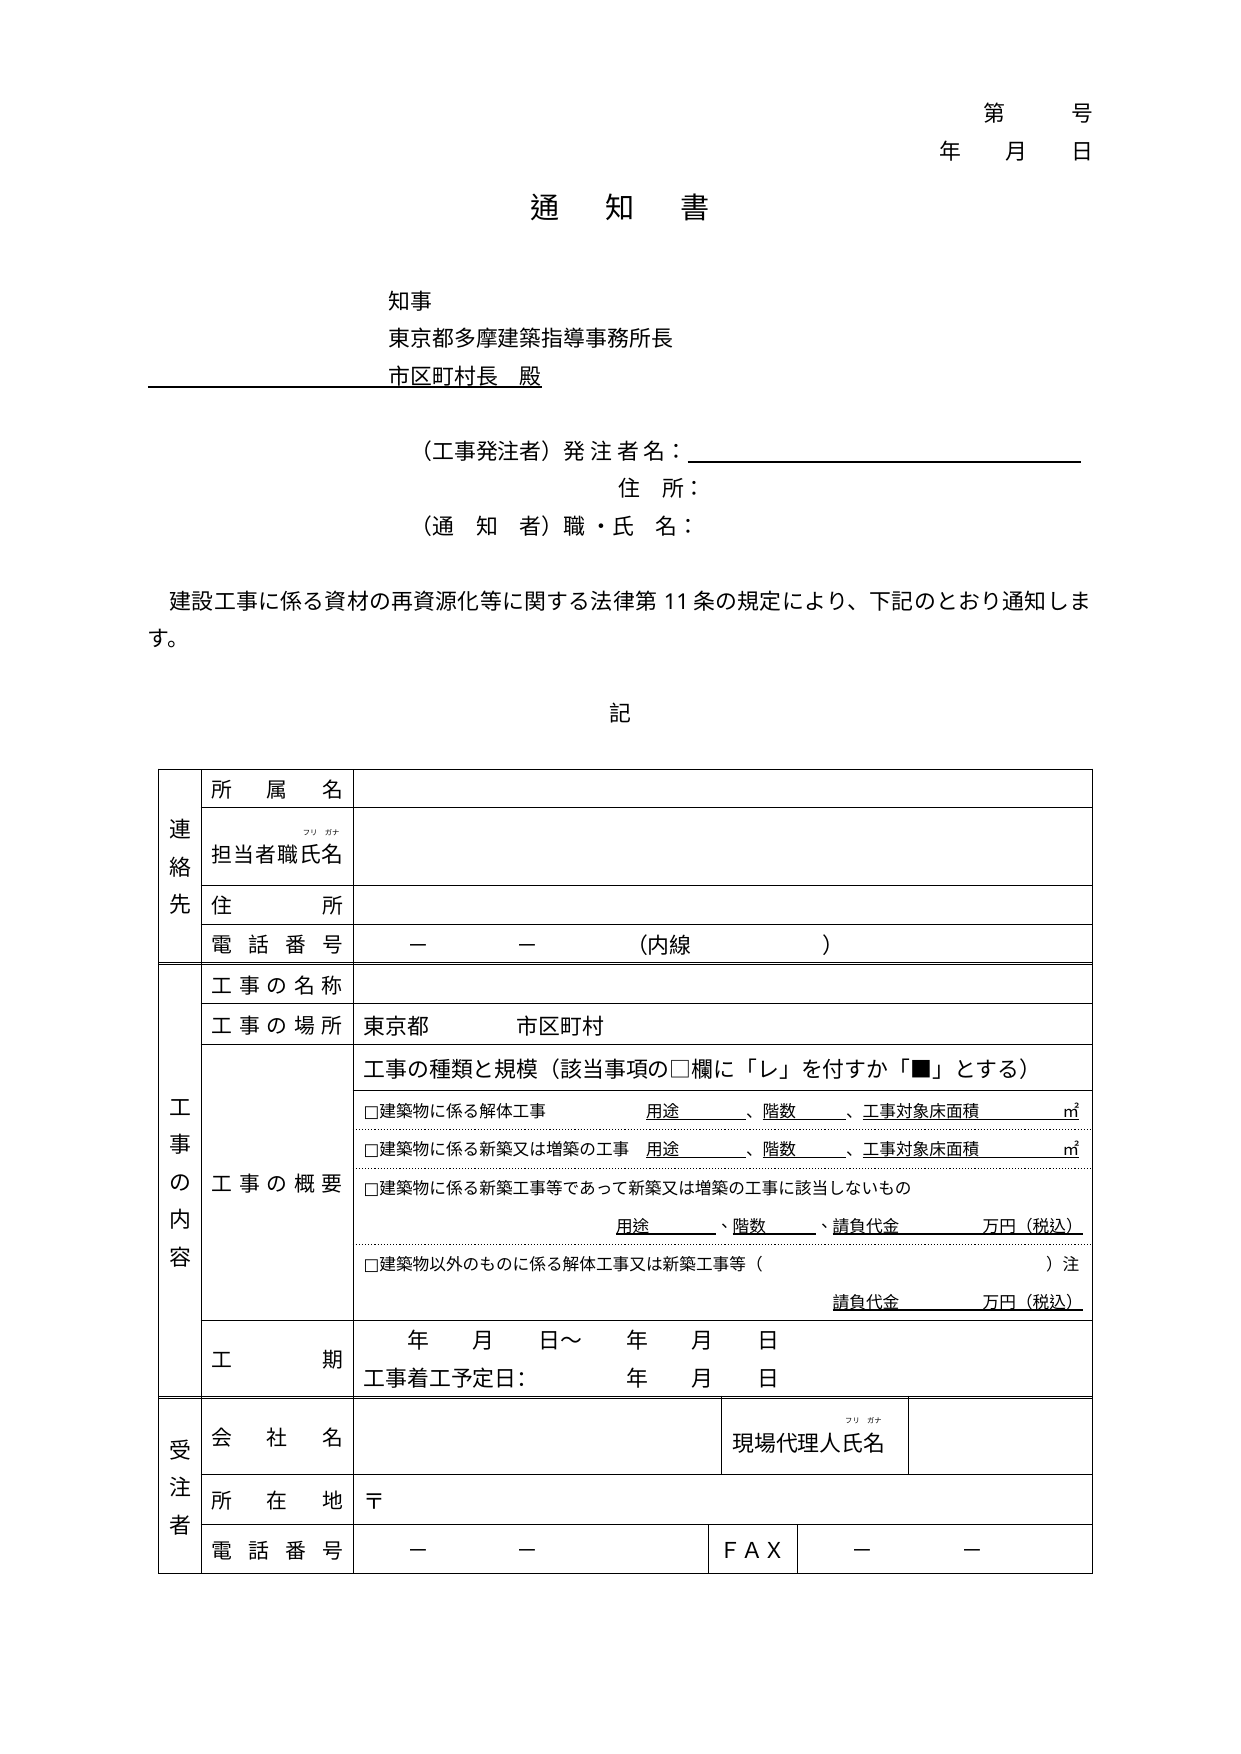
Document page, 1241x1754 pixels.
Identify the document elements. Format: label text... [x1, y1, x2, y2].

table_cell 電話番号 [202, 925, 353, 962]
text 第 号 [148, 93, 1092, 131]
table_cell 工事の概要 [202, 1045, 353, 1319]
table_cell 工事の種類と規模（該当事項の□欄に「レ」を付すか「■」とする） [354, 1045, 1092, 1090]
table_cell 東京都 市区町村 [354, 1004, 1092, 1043]
table_cell 工事の名称 [202, 965, 353, 1003]
table_cell [354, 808, 1092, 885]
table_cell □建築物に係る新築又は増築の工事 用途 、階数 、工事対象床面積 ㎡ [354, 1129, 1092, 1167]
table_cell 担当者職 [202, 808, 353, 885]
text 記 [148, 693, 1092, 731]
table_cell [354, 965, 1092, 1003]
text 建設工事に係る資材の再資源化等に関する法律第11条の規定により、下記のとおり通知します。 [148, 581, 1092, 656]
table_cell － － [354, 1525, 708, 1573]
text 東京都多摩建築指導事務所長 [388, 318, 1092, 356]
text （通 知 者）職 ・氏 名： [410, 506, 1092, 543]
table_cell 年 月 日～ 年 月 日 工事着工予定日： 年 月 日 [354, 1321, 1092, 1396]
table_cell 電話番号 [202, 1525, 353, 1573]
table_cell － － [798, 1525, 1092, 1573]
table_cell 現場代理人 [722, 1399, 908, 1474]
text 通知書 [531, 168, 710, 243]
table_cell 住所 [202, 886, 353, 924]
table_header 所属名 [202, 770, 353, 807]
text （工事発注者）発 注 者 名： [410, 431, 1092, 468]
table_cell 工事の内容 [159, 965, 201, 1396]
table_header [354, 770, 1092, 807]
table_cell □建築物に係る解体工事 用途 、階数 、工事対象床面積 ㎡ [354, 1091, 1092, 1129]
table_cell [354, 886, 1092, 924]
table_cell 所在地 [202, 1475, 353, 1524]
table_cell － － （内線 ） [354, 925, 1092, 962]
table_cell 〒 [354, 1475, 1092, 1524]
table_cell □建築物に係る新築工事等であって新築又は増築の工事に該当しないもの 用途 、階数 、請負代金 万円（税込） [354, 1168, 1092, 1243]
text 住 所： [618, 468, 1092, 506]
table_cell [354, 1399, 721, 1474]
table_cell 工期 [202, 1321, 353, 1396]
table_cell □建築物以外のものに係る解体工事又は新築工事等（ ）注 請負代金 万円（税込） [354, 1244, 1092, 1319]
table_header 連絡先 [159, 770, 201, 962]
table_cell 会社名 [202, 1399, 353, 1474]
text 年 月 日 [148, 131, 1092, 168]
table_cell 受注者 [159, 1399, 201, 1573]
table_cell ＦＡＸ [709, 1525, 797, 1573]
text 市区町村長 殿 [148, 356, 1092, 393]
text 知事 [388, 281, 1092, 318]
table_cell 工事の場所 [202, 1004, 353, 1043]
table_cell [909, 1399, 1092, 1474]
